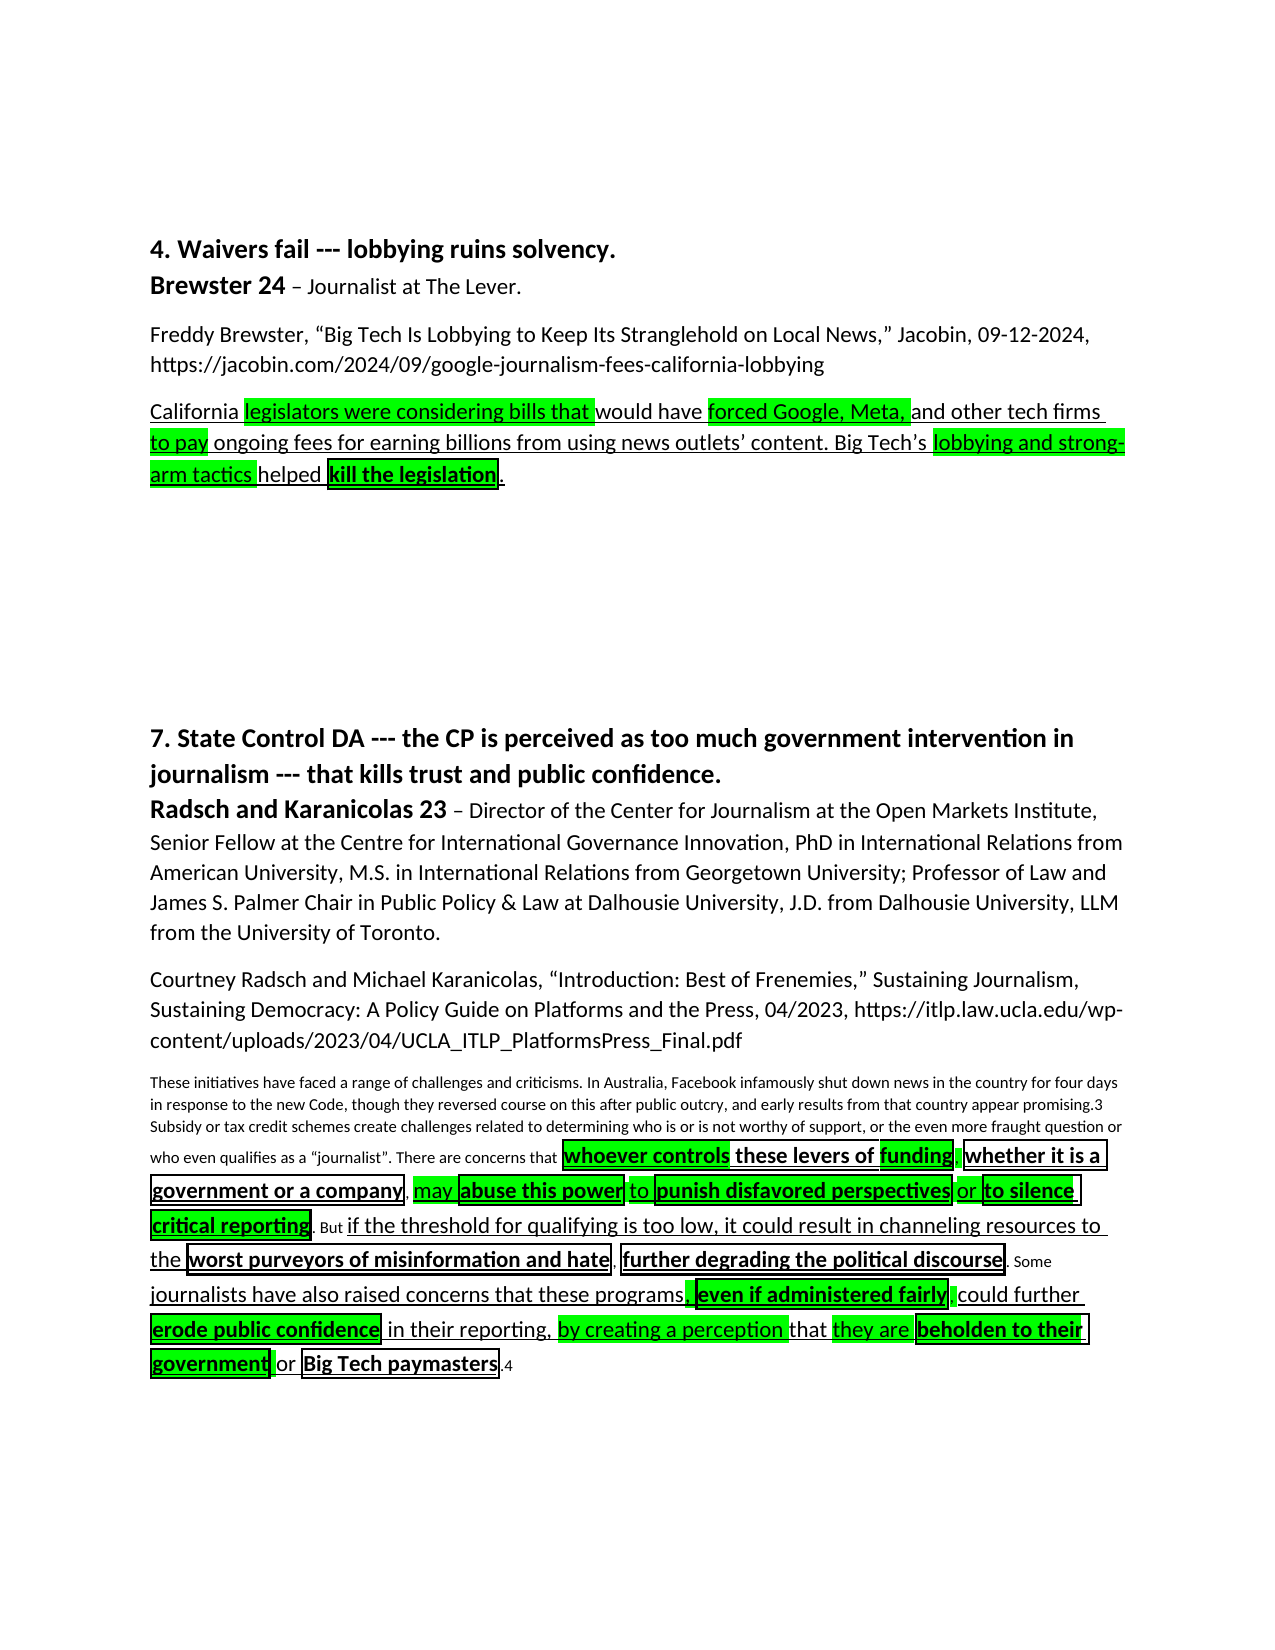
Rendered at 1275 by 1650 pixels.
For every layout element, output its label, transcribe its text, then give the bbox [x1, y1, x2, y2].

subtitle 4. Waivers fail --- lobbying ruins solvency. [150, 232, 1125, 266]
text Radsch and Karanicolas 23 – Director of the Center for Journalism at the Open Markets Institute, Senior Fellow at the Centre for International Governance Innovation, PhD in International Relations from American University, M.S. in International Relations from Georgetown University; Professor of Law and James S. Palmer Chair in Public Policy & Law at Dalhousie University, J.D. from Dalhousie University, LLM from the University of Toronto. [150, 793, 1125, 947]
text Freddy Brewster, “Big Tech Is Lobbying to Keep Its Stranglehold on Local News,” Jacobin, 09-12-2024, https://jacobin.com/2024/09/google-journalism-fees-california-lobbying [150, 320, 1125, 379]
text Courtney Radsch and Michael Karanicolas, “Introduction: Best of Frenemies,” Sustaining Journalism, Sustaining Democracy: A Policy Guide on Platforms and the Press, 04/2023, https://itlp.law.ucla.edu/wp-content/uploads/2023/04/UCLA_ITLP_PlatformsPress_Final.pdf [150, 965, 1125, 1054]
text These initiatives have faced a range of challenges and criticisms. In Australia, Facebook infamously shut down news in the country for four days in response to the new Code, though they reversed course on this after public outcry, and early results from that country appear promising.3 Subsidy or tax credit schemes create challenges related to determining who is or is not worthy of support, or the even more fraught question or who even qualifies as a “journalist”. There are concerns that whoever controls these levers of funding, whether it is a government or a company, may abuse this power to punish disfavored perspectives or to silence critical reporting. But if the threshold for qualifying is too low, it could result in channeling resources to the worst purveyors of misinformation and hate, further degrading the political discourse. Some journalists have also raised concerns that these programs, even if administered fairly, could further erode public confidence in their reporting, by creating a perception that they are beholden to their government or Big Tech paymasters.4 [150, 1073, 1125, 1379]
text California legislators were considering bills that would have forced Google, Meta, and other tech firms to pay ongoing fees for earning billions from using news outlets’ content. Big Tech’s lobbying and strong-arm tactics helped kill the legislation. [150, 397, 1125, 452]
text Brewster 24 – Journalist at The Lever. [150, 268, 1125, 301]
subtitle 7. State Control DA --- the CP is perceived as too much government intervention in journalism --- that kills trust and public confidence. [150, 721, 1125, 790]
text California legislators were considering bills that would have forced Google, Meta, and other tech firms to pay ongoing fees for earning billions from using news outlets’ content. Big Tech’s lobbying and strong-arm tactics helped kill the legislation. [150, 453, 1125, 490]
